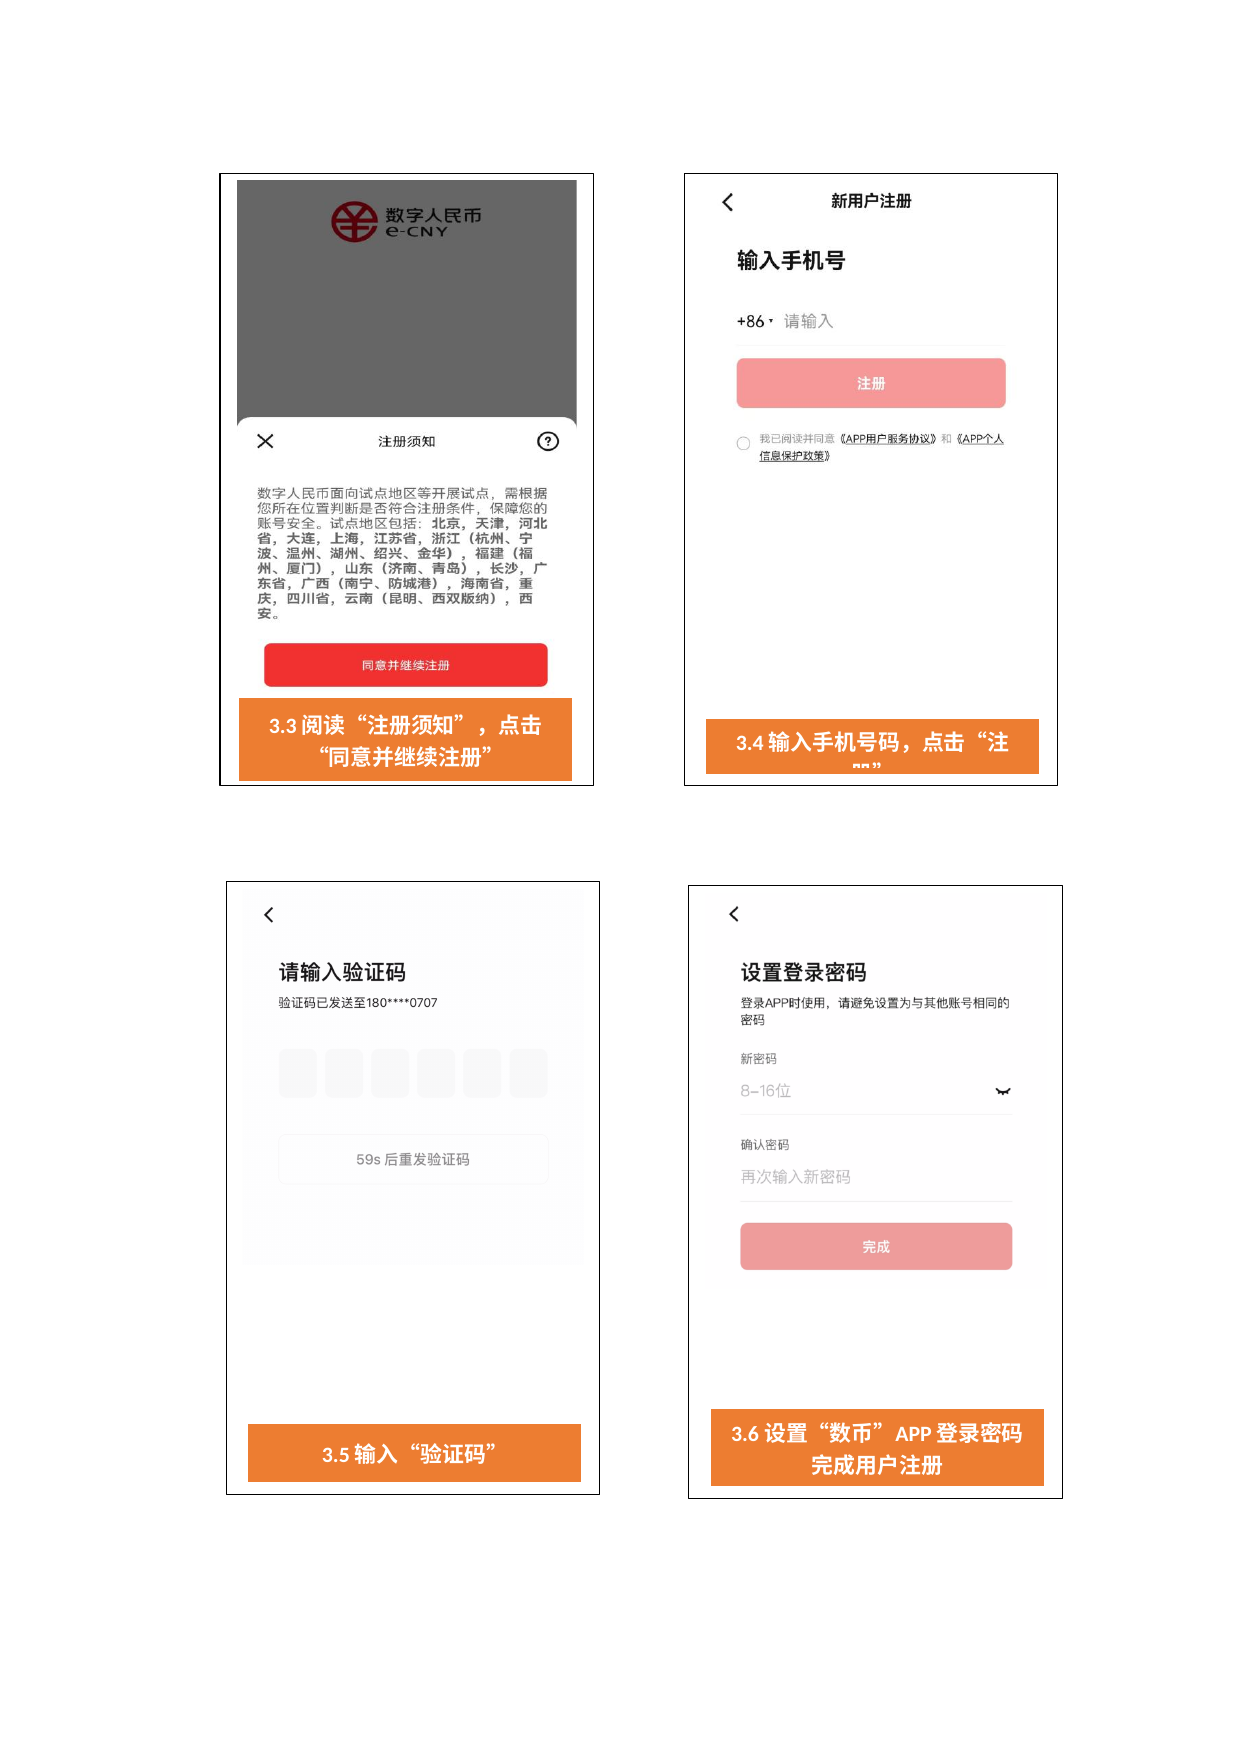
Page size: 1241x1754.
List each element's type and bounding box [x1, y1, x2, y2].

picture [705, 893, 1047, 1289]
picture [700, 180, 1042, 516]
picture [242, 889, 584, 1265]
picture [237, 180, 577, 705]
